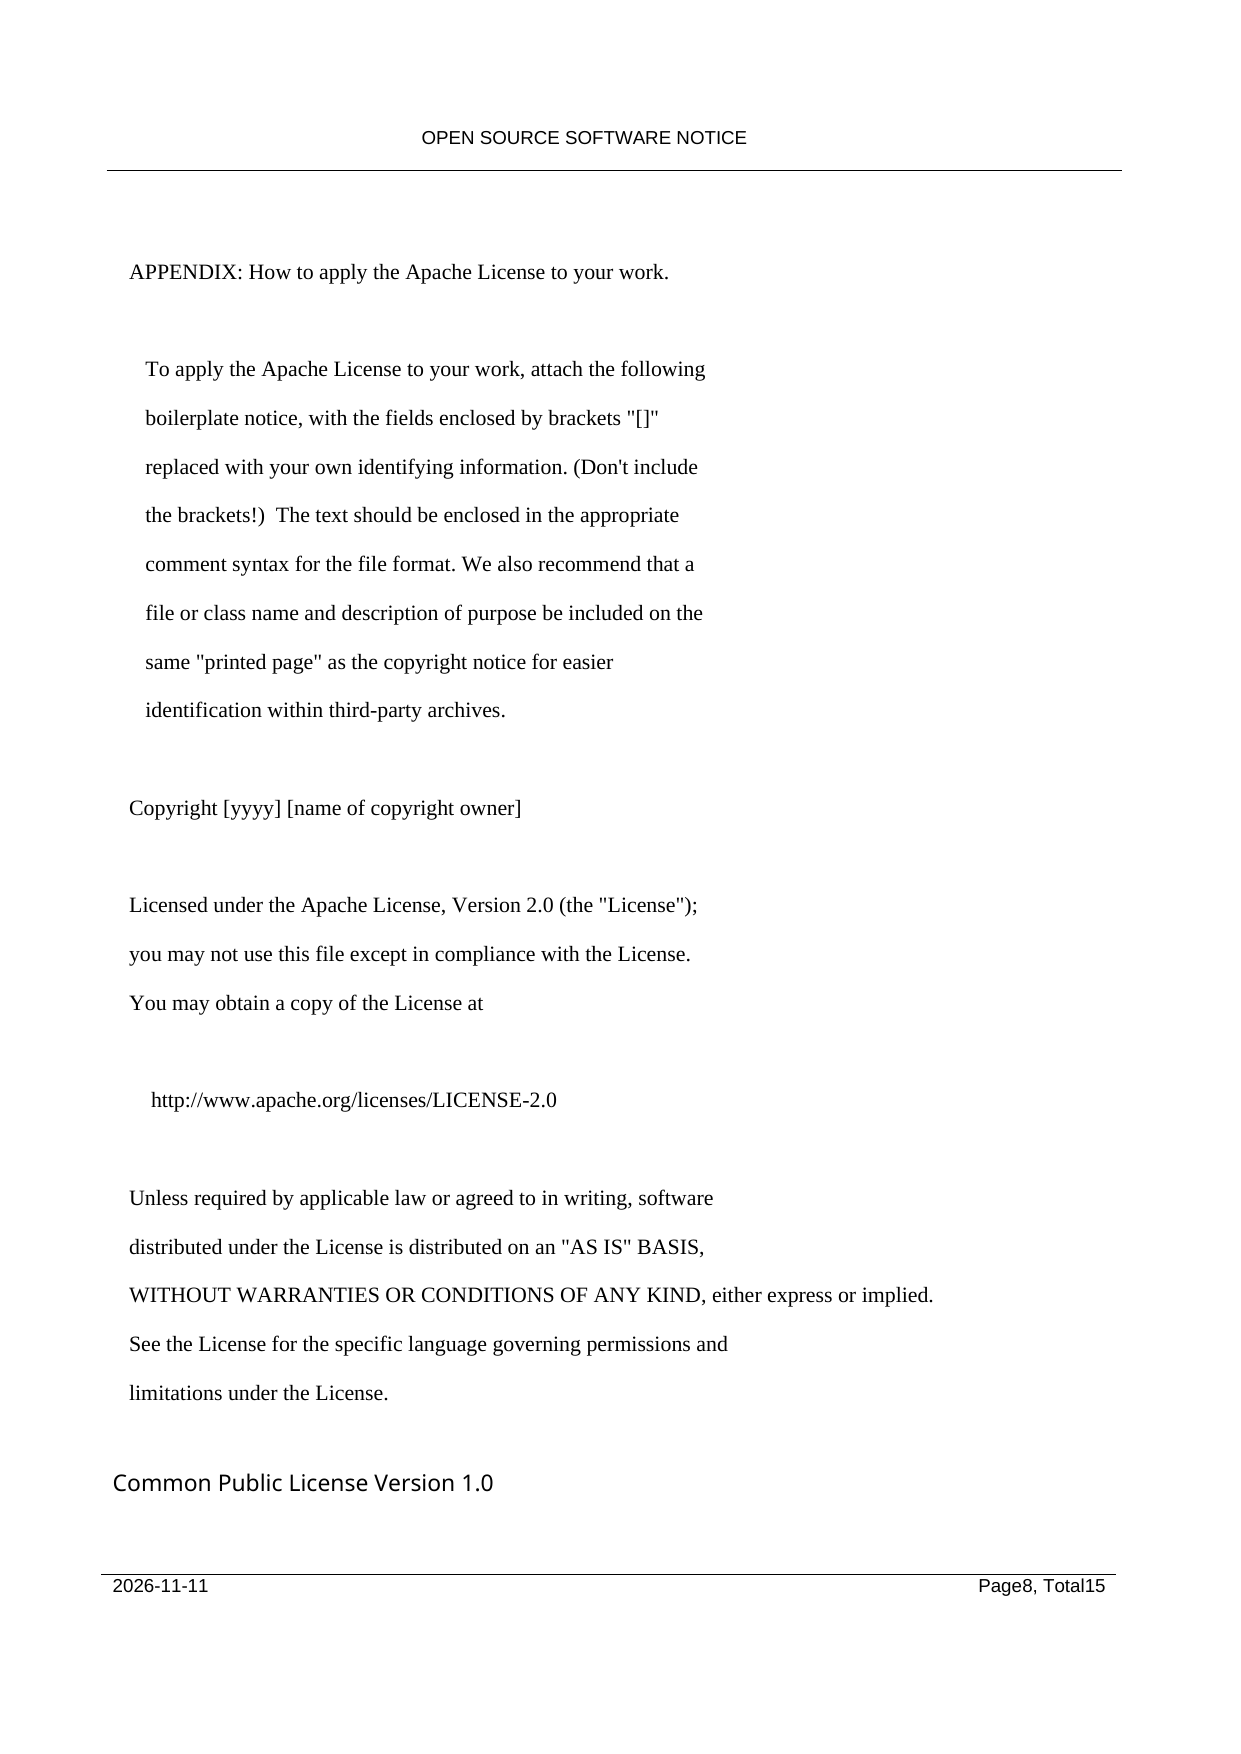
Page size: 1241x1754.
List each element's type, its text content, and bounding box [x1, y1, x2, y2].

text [112, 206, 1128, 1409]
text Common Public License Version 1.0 [112, 1467, 1128, 1499]
